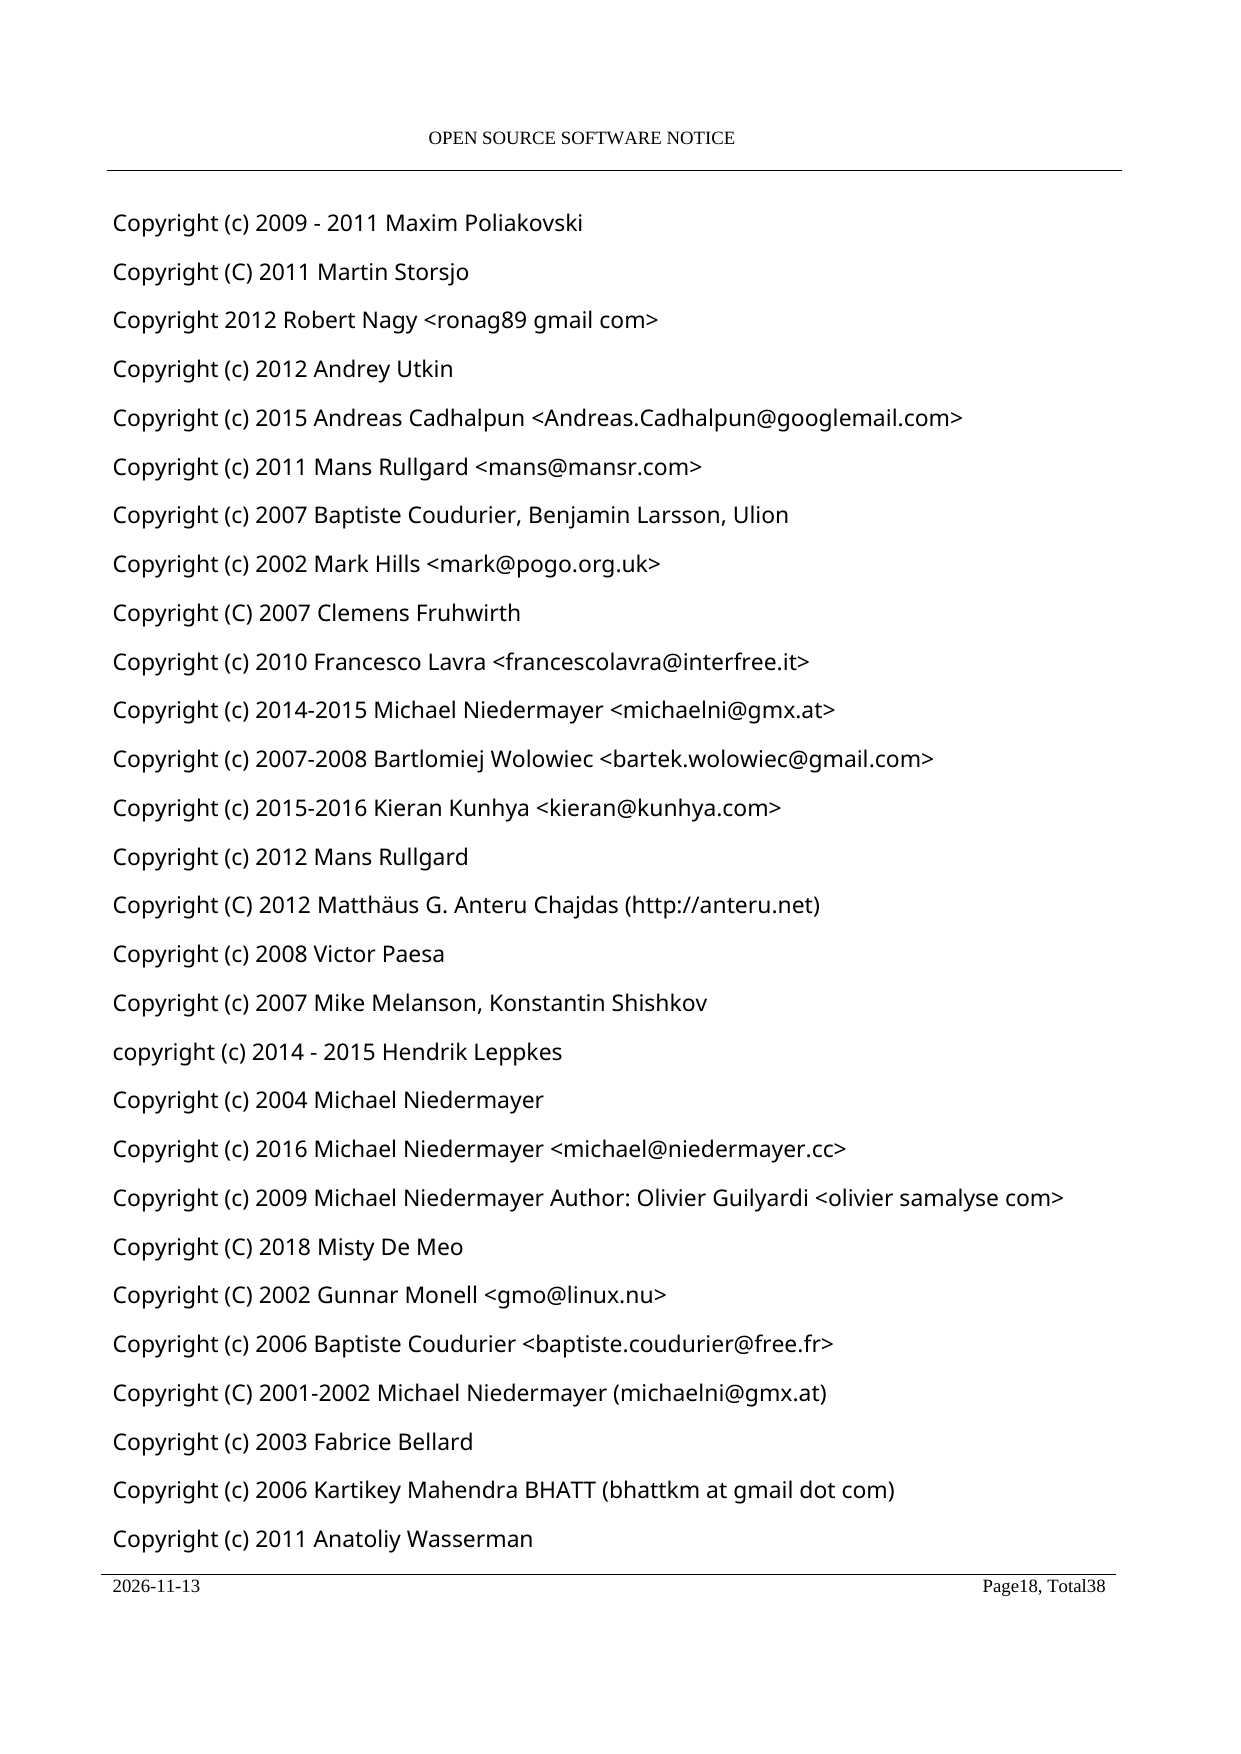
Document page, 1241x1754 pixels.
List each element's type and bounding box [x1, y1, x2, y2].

text [112, 206, 1128, 1555]
